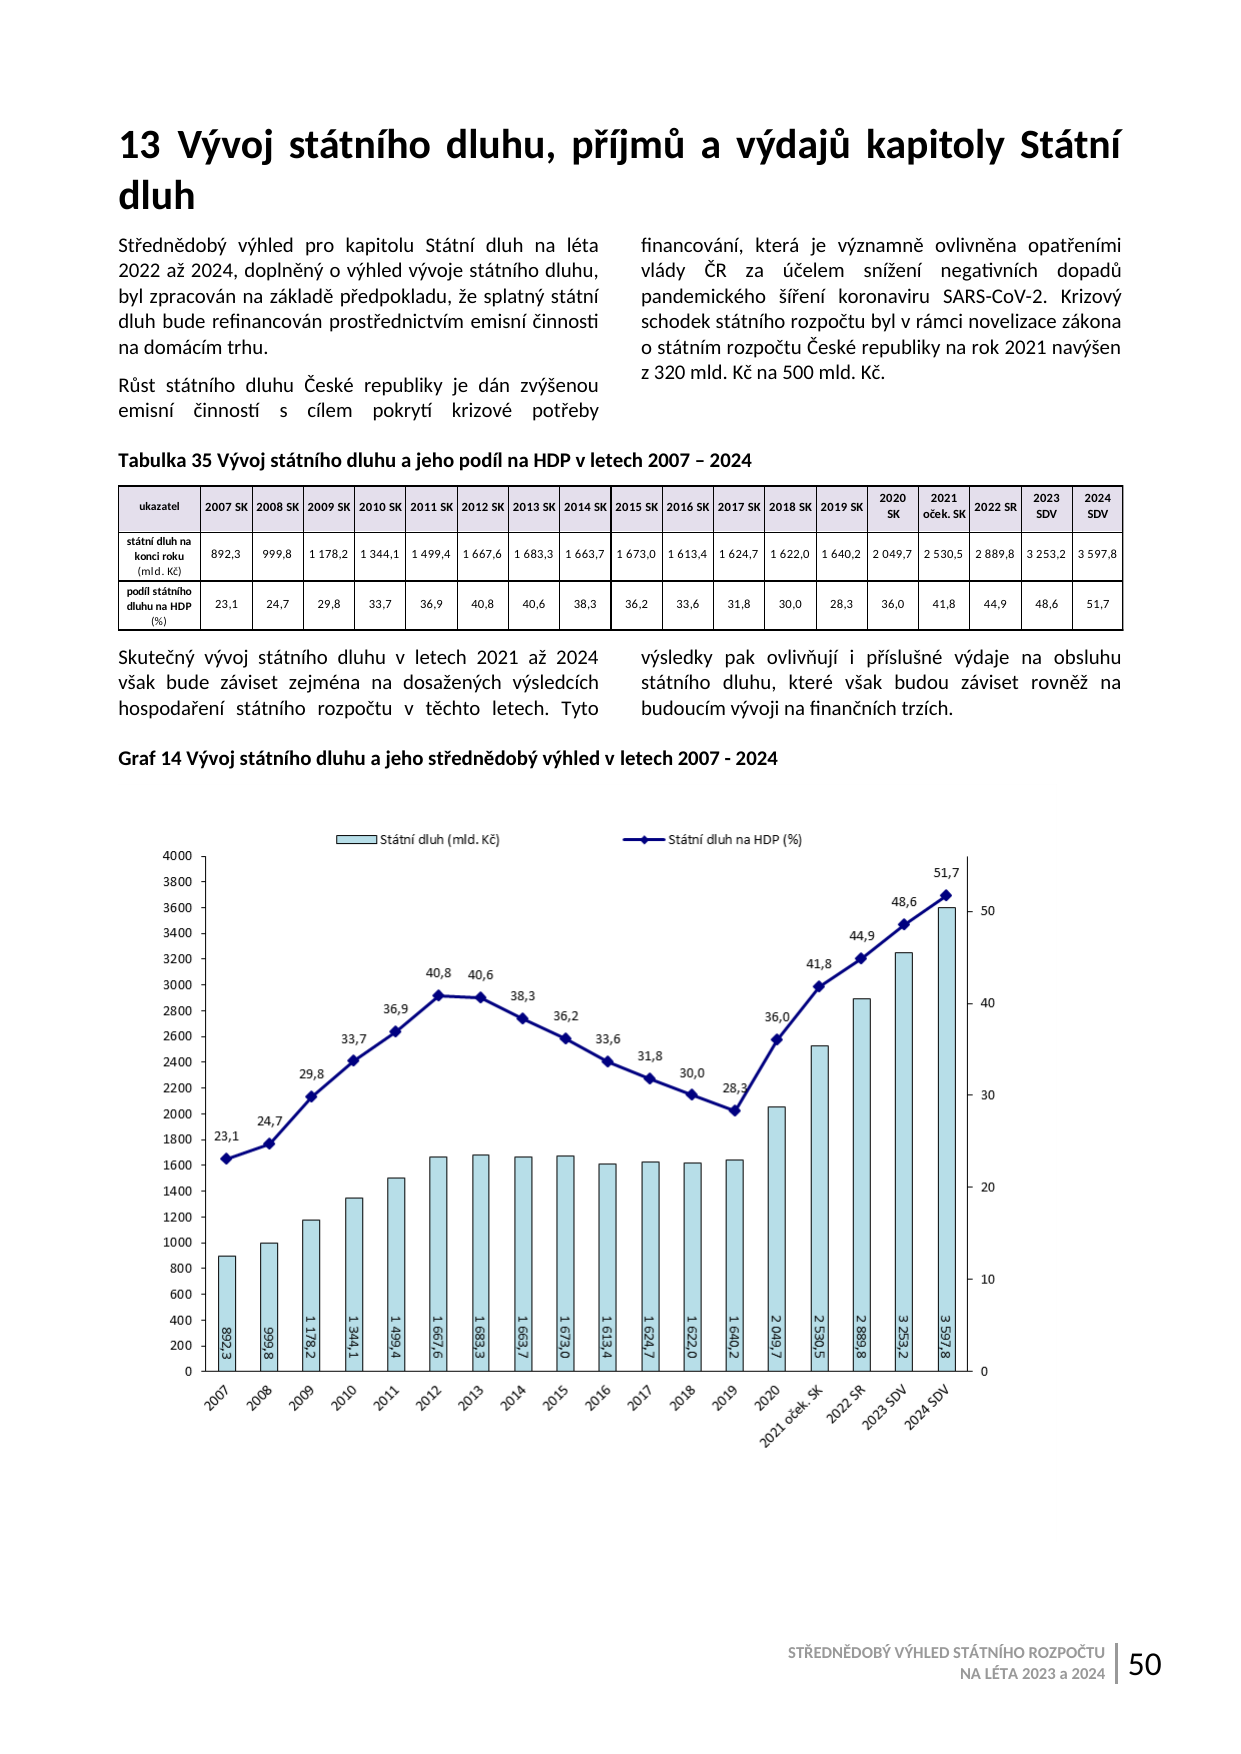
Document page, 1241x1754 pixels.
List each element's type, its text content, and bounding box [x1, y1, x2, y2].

text Vývoj státního dluhu, příjmů a výdajů kapitoly Státní dluh [118, 118, 1122, 220]
picture [118, 783, 1058, 1542]
text Graf 14 Vývoj státního dluhu a jeho střednědobý výhled v letech 2007 - 2024 [118, 745, 1122, 771]
text Střednědobý výhled pro kapitolu Státní dluh na léta 2022 až 2024, doplněný o výhled vývoje státního dluhu, byl zpracován na základě předpokladu, že splatný státní dluh bude refinancován prostřednictvím emisní činnosti na domácím trhu. [118, 232, 599, 359]
text Skutečný vývoj státního dluhu v letech 2021 až 2024 však bude záviset zejména na dosažených výsledcích hospodaření státního rozpočtu v těchto letech. Tyto výsledky pak ovlivňují i příslušné výdaje na obsluhu státního dluhu, které však budou záviset rovněž na budoucím vývoji na finančních trzích. [118, 644, 599, 720]
text Tabulka 35 Vývoj státního dluhu a jeho podíl na HDP v letech 2007 – 2024 [118, 448, 1122, 473]
text Skutečný vývoj státního dluhu v letech 2021 až 2024 však bude záviset zejména na dosažených výsledcích hospodaření státního rozpočtu v těchto letech. Tyto výsledky pak ovlivňují i příslušné výdaje na obsluhu státního dluhu, které však budou záviset rovněž na budoucím vývoji na finančních trzích. [641, 644, 1122, 720]
text Růst státního dluhu České republiky je dán zvýšenou emisní činností s cílem pokrytí krizové potřeby financování, která je významně ovlivněna opatřeními vlády ČR za účelem snížení negativních dopadů pandemického šíření koronaviru SARS-CoV-2. Krizový schodek státního rozpočtu byl v rámci novelizace zákona o státním rozpočtu České republiky na rok 2021 navýšen z 320 mld. Kč na 500 mld. Kč. [641, 232, 1122, 385]
text Růst státního dluhu České republiky je dán zvýšenou emisní činností s cílem pokrytí krizové potřeby financování, která je významně ovlivněna opatřeními vlády ČR za účelem snížení negativních dopadů pandemického šíření koronaviru SARS-CoV-2. Krizový schodek státního rozpočtu byl v rámci novelizace zákona o státním rozpočtu České republiky na rok 2021 navýšen z 320 mld. Kč na 500 mld. Kč. [118, 372, 599, 423]
